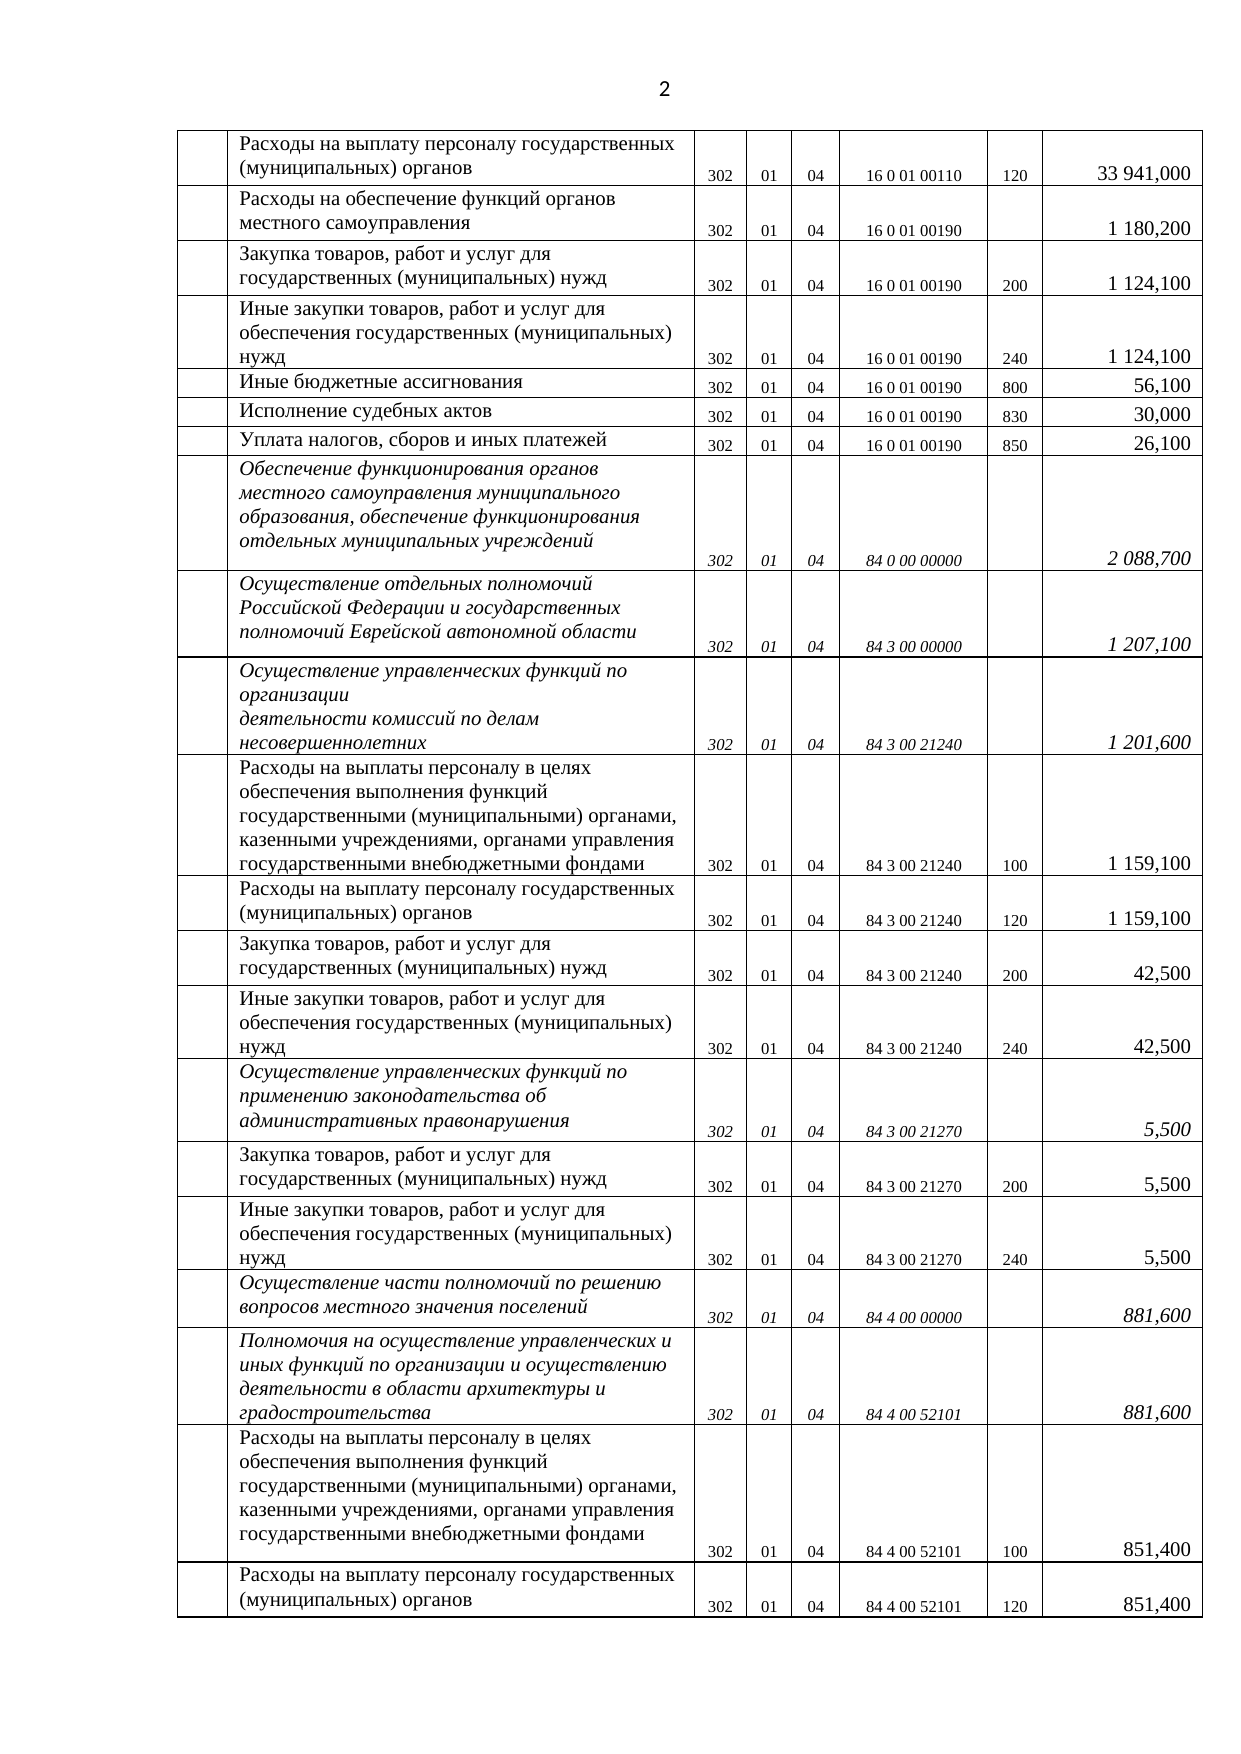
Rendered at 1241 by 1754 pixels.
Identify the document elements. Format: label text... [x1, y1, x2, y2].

table_cell Расходы на выплату персоналу государственных (муниципальных) органов [228, 876, 694, 930]
table_cell 84 4 00 52101 [840, 1563, 987, 1616]
table_cell 01 [747, 296, 791, 368]
table_cell 04 [792, 658, 839, 754]
table_cell 04 [792, 1059, 839, 1141]
table_cell 100 [988, 755, 1042, 875]
table_cell 120 [988, 876, 1042, 930]
table_cell 16 0 01 00190 [840, 186, 987, 240]
table_cell Иные бюджетные ассигнования [228, 369, 694, 397]
table_cell 302 [695, 1425, 746, 1561]
table_cell Иные закупки товаров, работ и услуг для обеспечения государственных (муниципальных) нужд [228, 1197, 694, 1269]
table_cell 84 3 00 21270 [840, 1197, 987, 1269]
table_cell [178, 131, 227, 185]
table_cell 302 [695, 1563, 746, 1616]
table_cell Закупка товаров, работ и услуг для государственных (муниципальных) нужд [228, 931, 694, 985]
table_cell [178, 1142, 227, 1196]
table_cell 240 [988, 986, 1042, 1058]
table_cell 04 [792, 1270, 839, 1327]
table_cell 302 [695, 1328, 746, 1424]
table_cell 84 3 00 21240 [840, 755, 987, 875]
table_cell 1 124,100 [1043, 241, 1202, 295]
table_cell 881,600 [1043, 1328, 1202, 1424]
table_cell Иные закупки товаров, работ и услуг для обеспечения государственных (муниципальных) нужд [228, 986, 694, 1058]
table_cell Расходы на выплаты персоналу в целях обеспечения выполнения функций государственными (муниципальными) органами, казенными учреждениями, органами управления государственными внебюджетными фондами [228, 1425, 694, 1561]
table_cell 01 [747, 876, 791, 930]
table_cell Закупка товаров, работ и услуг для государственных (муниципальных) нужд [228, 241, 694, 295]
table_cell 120 [988, 131, 1042, 185]
table_cell [988, 456, 1042, 570]
table_cell 302 [695, 398, 746, 426]
table_cell 302 [695, 427, 746, 455]
table_cell 302 [695, 296, 746, 368]
table_cell 84 4 00 52101 [840, 1328, 987, 1424]
table_cell [988, 1270, 1042, 1327]
table_cell [178, 931, 227, 985]
table_cell 04 [792, 1197, 839, 1269]
table_cell 84 4 00 52101 [840, 1425, 987, 1561]
table_cell 01 [747, 456, 791, 570]
table_cell [178, 296, 227, 368]
table_cell [178, 1270, 227, 1327]
table_cell Уплата налогов, сборов и иных платежей [228, 427, 694, 455]
table_cell Расходы на выплату персоналу государственных (муниципальных) органов [228, 1563, 694, 1616]
table_cell 5,500 [1043, 1197, 1202, 1269]
table_cell [178, 571, 227, 656]
table_cell [988, 571, 1042, 656]
table_cell [988, 1059, 1042, 1141]
table_cell 01 [747, 241, 791, 295]
table_cell 302 [695, 369, 746, 397]
table_cell 16 0 01 00190 [840, 398, 987, 426]
table_cell 01 [747, 658, 791, 754]
table_cell 01 [747, 1197, 791, 1269]
table_cell 01 [747, 1142, 791, 1196]
table_cell 800 [988, 369, 1042, 397]
table_cell Полномочия на осуществление управленческих и иных функций по организации и осуществлению деятельности в области архитектуры и градостроительства [228, 1328, 694, 1424]
table_cell 1 159,100 [1043, 876, 1202, 930]
table_cell 01 [747, 571, 791, 656]
table_cell 04 [792, 1425, 839, 1561]
table_cell Осуществление управленческих функций по организации деятельности комиссий по делам несовершеннолетних [228, 658, 694, 754]
table_cell 01 [747, 369, 791, 397]
table_cell 16 0 01 00110 [840, 131, 987, 185]
table_cell 33 941,000 [1043, 131, 1202, 185]
table_cell 42,500 [1043, 986, 1202, 1058]
table_cell 120 [988, 1563, 1042, 1616]
table_cell 04 [792, 398, 839, 426]
table_cell 01 [747, 986, 791, 1058]
table_cell 04 [792, 131, 839, 185]
table_cell 56,100 [1043, 369, 1202, 397]
table_cell Закупка товаров, работ и услуг для государственных (муниципальных) нужд [228, 1142, 694, 1196]
table_cell Иные закупки товаров, работ и услуг для обеспечения государственных (муниципальных) нужд [228, 296, 694, 368]
table_cell 26,100 [1043, 427, 1202, 455]
table_cell 01 [747, 1270, 791, 1327]
table_cell 302 [695, 1059, 746, 1141]
table_cell 851,400 [1043, 1425, 1202, 1561]
table_cell 01 [747, 398, 791, 426]
table_cell [988, 186, 1042, 240]
table_cell 16 0 01 00190 [840, 296, 987, 368]
table_cell 04 [792, 1142, 839, 1196]
table_cell [178, 398, 227, 426]
table_cell 200 [988, 241, 1042, 295]
table_cell 302 [695, 658, 746, 754]
table_cell 04 [792, 986, 839, 1058]
table_cell Расходы на выплату персоналу государственных (муниципальных) органов [228, 131, 694, 185]
table_cell [178, 658, 227, 754]
table_cell [178, 986, 227, 1058]
table_cell 16 0 01 00190 [840, 241, 987, 295]
table_cell 16 0 01 00190 [840, 427, 987, 455]
table_cell 01 [747, 755, 791, 875]
table_cell 84 3 00 21270 [840, 1059, 987, 1141]
table_cell 302 [695, 241, 746, 295]
table_cell 302 [695, 1270, 746, 1327]
table_cell [178, 1328, 227, 1424]
table_cell 1 207,100 [1043, 571, 1202, 656]
table_cell 04 [792, 755, 839, 875]
table_cell [178, 876, 227, 930]
table_cell 84 3 00 21240 [840, 658, 987, 754]
table_cell [988, 658, 1042, 754]
table_cell 830 [988, 398, 1042, 426]
table_cell 240 [988, 296, 1042, 368]
table_cell [178, 1425, 227, 1561]
table_cell 04 [792, 456, 839, 570]
table_cell Расходы на обеспечение функций органов местного самоуправления [228, 186, 694, 240]
table_cell [178, 1059, 227, 1141]
table_cell 200 [988, 1142, 1042, 1196]
table_cell 1 201,600 [1043, 658, 1202, 754]
table_cell 04 [792, 1328, 839, 1424]
table_cell 04 [792, 427, 839, 455]
table_cell 01 [747, 931, 791, 985]
table_cell 302 [695, 755, 746, 875]
table_cell 01 [747, 1328, 791, 1424]
table_cell 01 [747, 131, 791, 185]
table_cell 04 [792, 186, 839, 240]
table_cell 5,500 [1043, 1142, 1202, 1196]
table_cell [178, 1197, 227, 1269]
table_cell 04 [792, 1563, 839, 1616]
table_cell 302 [695, 1197, 746, 1269]
table_cell 01 [747, 1563, 791, 1616]
table_cell [988, 1328, 1042, 1424]
table_cell [178, 1563, 227, 1616]
table_cell 1 180,200 [1043, 186, 1202, 240]
table_cell 881,600 [1043, 1270, 1202, 1327]
table_cell 302 [695, 1142, 746, 1196]
table_cell Обеспечение функционирования органов местного самоуправления муниципального образования, обеспечение функционирования отдельных муниципальных учреждений [228, 456, 694, 570]
table_cell 1 124,100 [1043, 296, 1202, 368]
table_cell 04 [792, 241, 839, 295]
table_cell 5,500 [1043, 1059, 1202, 1141]
table_cell 302 [695, 131, 746, 185]
table_cell 16 0 01 00190 [840, 369, 987, 397]
table_cell Осуществление части полномочий по решению вопросов местного значения поселений [228, 1270, 694, 1327]
table_cell 2 088,700 [1043, 456, 1202, 570]
table_cell 01 [747, 186, 791, 240]
table_cell 04 [792, 296, 839, 368]
table_cell 302 [695, 931, 746, 985]
table_cell 04 [792, 876, 839, 930]
table_cell Исполнение судебных актов [228, 398, 694, 426]
table_cell 302 [695, 456, 746, 570]
table_cell 04 [792, 369, 839, 397]
table_cell 200 [988, 931, 1042, 985]
table_cell 84 0 00 00000 [840, 456, 987, 570]
table_cell 84 3 00 21240 [840, 876, 987, 930]
table_cell [178, 186, 227, 240]
table_cell [178, 427, 227, 455]
table_cell 84 3 00 21270 [840, 1142, 987, 1196]
table_cell 240 [988, 1197, 1042, 1269]
table_cell 1 159,100 [1043, 755, 1202, 875]
table_cell Осуществление отдельных полномочий Российской Федерации и государственных полномочий Еврейской автономной области [228, 571, 694, 656]
table_cell 01 [747, 427, 791, 455]
table_cell 302 [695, 876, 746, 930]
table_cell 302 [695, 186, 746, 240]
table_cell Расходы на выплаты персоналу в целях обеспечения выполнения функций государственными (муниципальными) органами, казенными учреждениями, органами управления государственными внебюджетными фондами [228, 755, 694, 875]
table_cell Осуществление управленческих функций по применению законодательства об административных правонарушения [228, 1059, 694, 1141]
table_cell 84 3 00 21240 [840, 931, 987, 985]
table_cell 42,500 [1043, 931, 1202, 985]
table_cell 04 [792, 931, 839, 985]
table_cell 851,400 [1043, 1563, 1202, 1616]
table_cell 100 [988, 1425, 1042, 1561]
table_cell 01 [747, 1425, 791, 1561]
table_cell 84 3 00 21240 [840, 986, 987, 1058]
table_cell [178, 369, 227, 397]
table_cell 84 4 00 00000 [840, 1270, 987, 1327]
table_cell 30,000 [1043, 398, 1202, 426]
table_cell [178, 456, 227, 570]
table_cell 04 [792, 571, 839, 656]
table_cell 01 [747, 1059, 791, 1141]
table_cell 302 [695, 986, 746, 1058]
table_cell 84 3 00 00000 [840, 571, 987, 656]
table_cell 850 [988, 427, 1042, 455]
table_cell 302 [695, 571, 746, 656]
table_cell [178, 241, 227, 295]
table_cell [178, 755, 227, 875]
